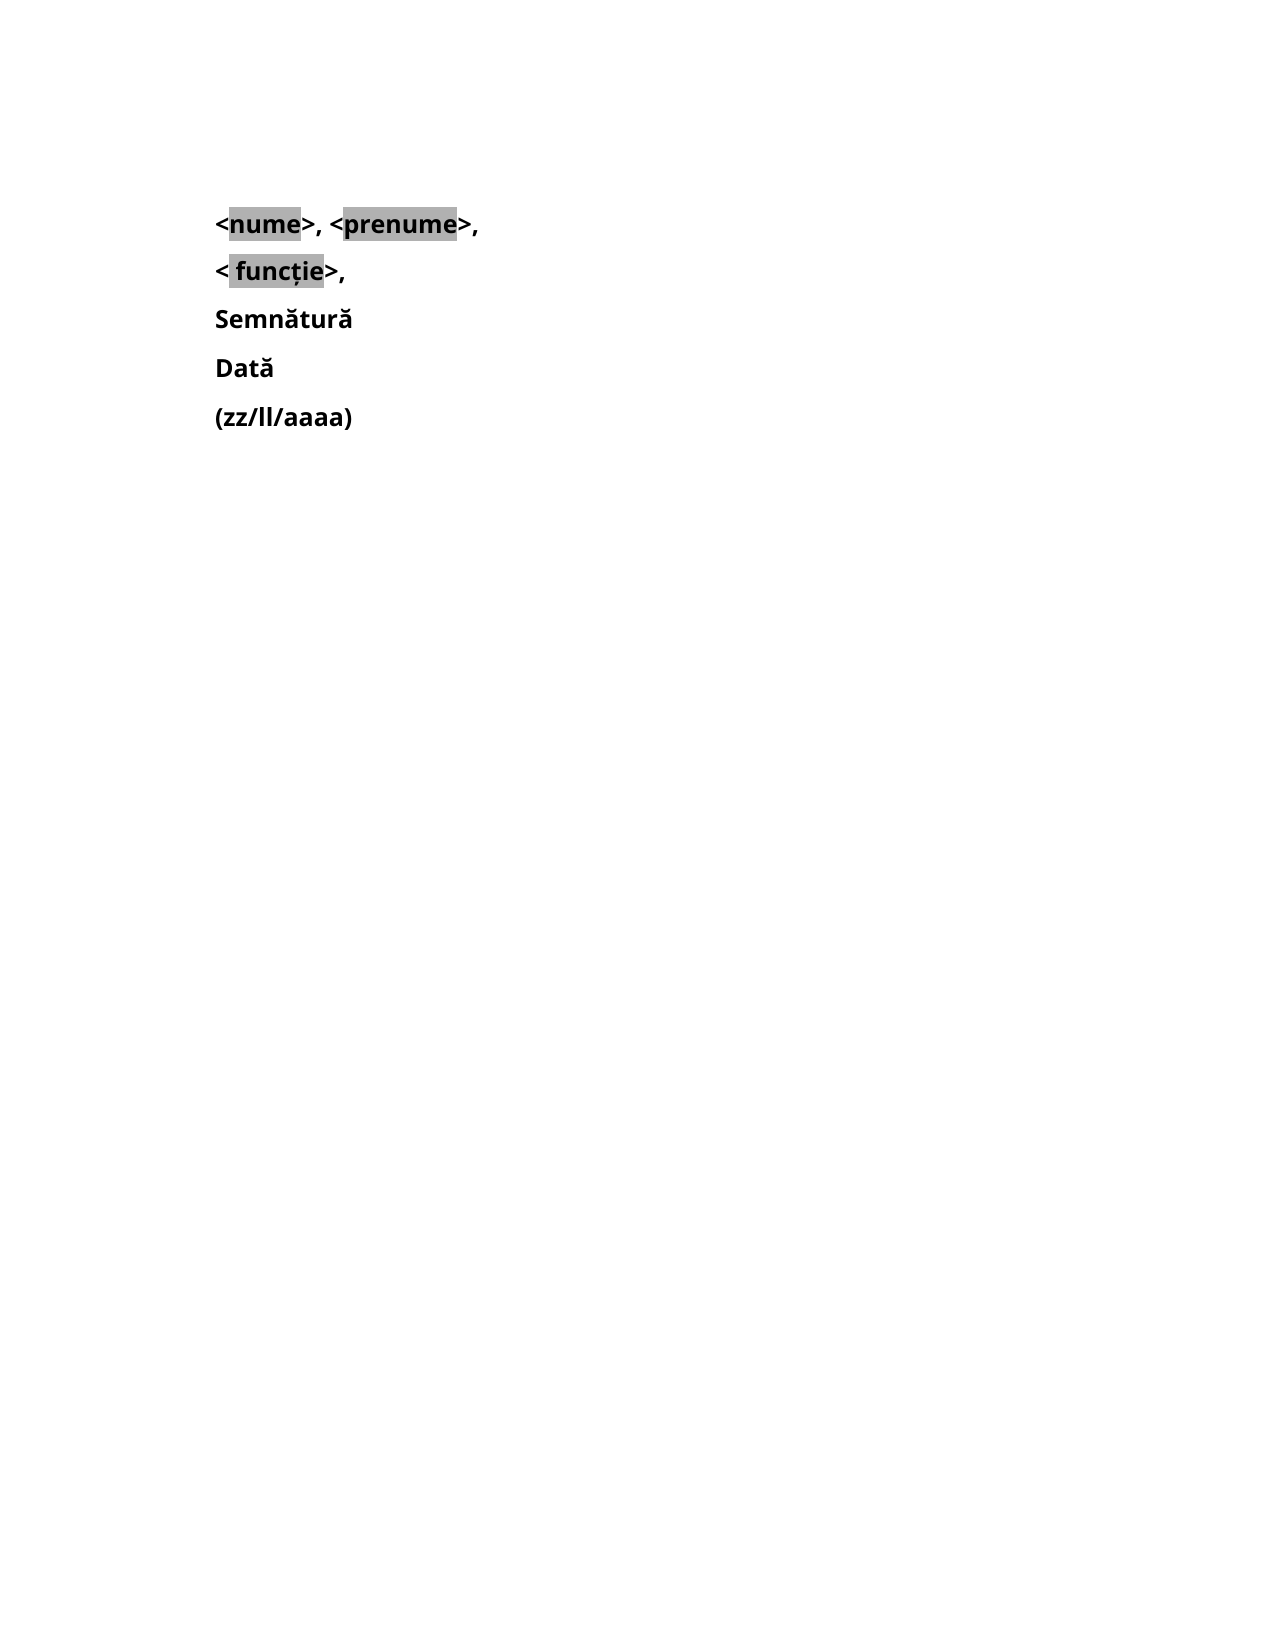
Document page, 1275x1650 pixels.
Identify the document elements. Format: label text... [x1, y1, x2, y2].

subtitle <nume>, <prenume>, [301, 207, 343, 241]
text < funcție>, Semnătură Dată (zz/ll/aaaa) [215, 253, 389, 433]
subtitle <nume>, <prenume>, [457, 207, 1208, 241]
